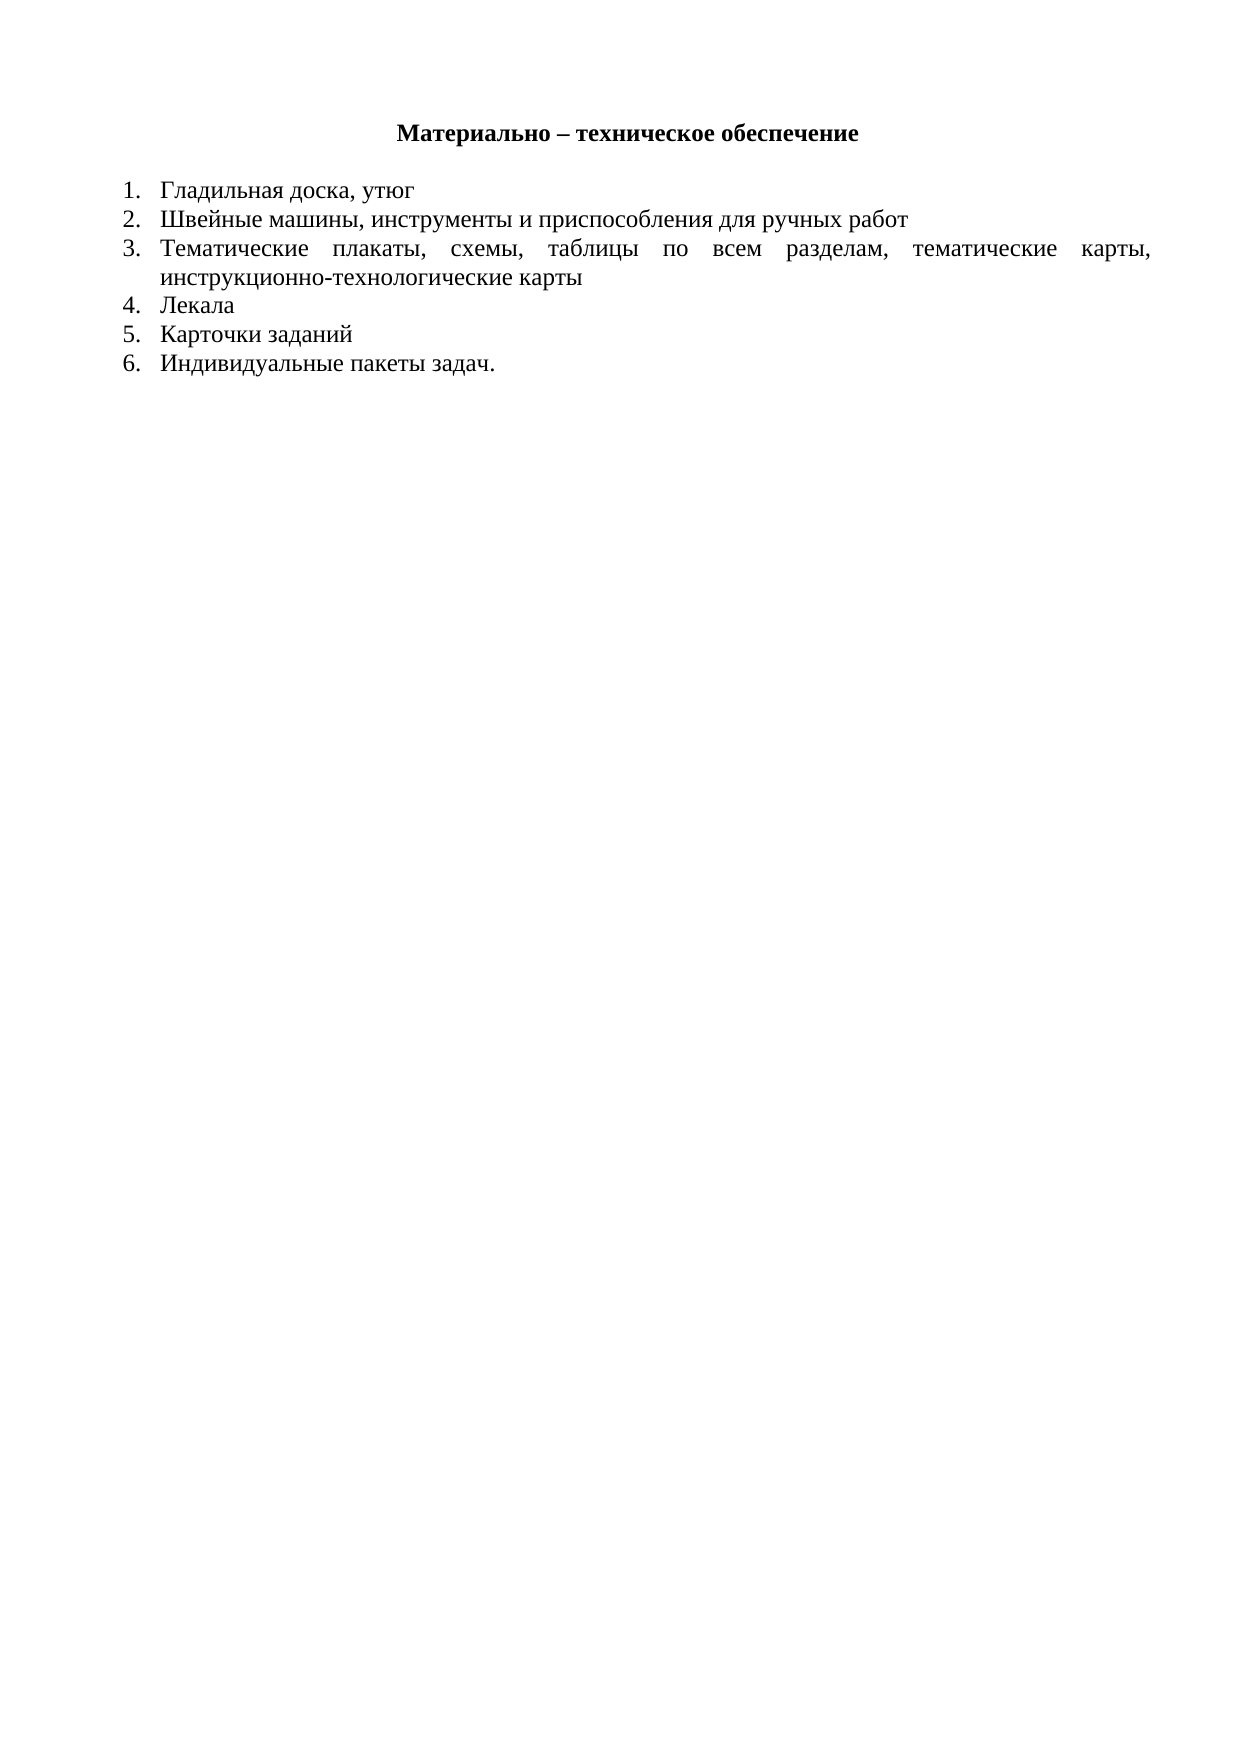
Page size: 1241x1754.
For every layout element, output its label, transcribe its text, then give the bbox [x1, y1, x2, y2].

list Тематические плакаты, схемы, таблицы по всем разделам, тематические карты, инструкционно-технологические карты [122, 233, 1152, 291]
text Материально – техническое обеспечение [103, 118, 1152, 147]
list Гладильная доска, утюг [122, 176, 1152, 204]
list Карточки заданий [122, 319, 1152, 348]
list Индивидуальные пакеты задач. [122, 348, 1152, 377]
list Швейные машины, инструменты и приспособления для ручных работ [122, 204, 1152, 233]
list Лекала [122, 291, 1152, 319]
